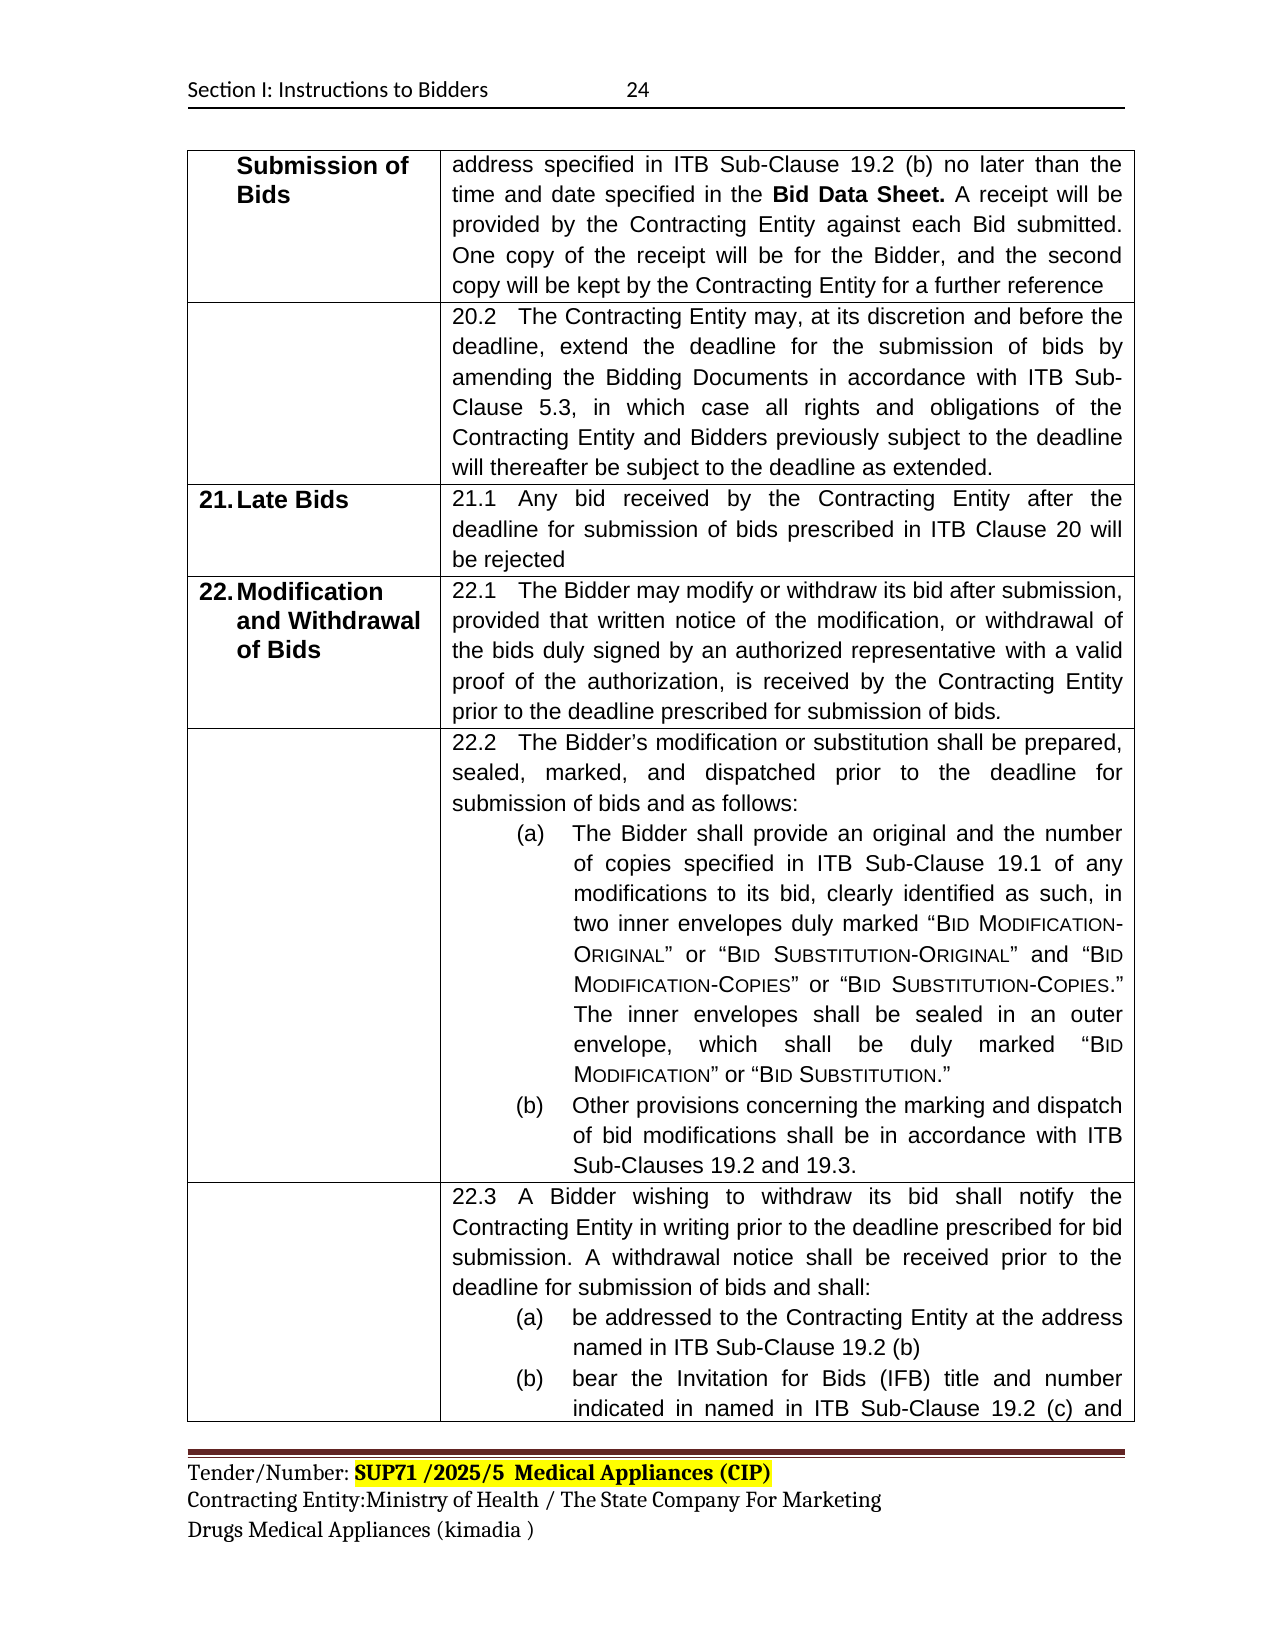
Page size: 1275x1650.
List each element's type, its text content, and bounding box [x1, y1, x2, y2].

table_cell [188, 729, 440, 1182]
table_cell [188, 303, 440, 484]
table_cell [188, 151, 440, 302]
table_cell 21.1 Any bid received by the Contracting Entity after the deadline for submission of bids prescribed in ITB Clause 20 will be rejected [441, 485, 1134, 576]
table_cell 22.1 The Bidder may modify or withdraw its bid after submission, provided that written notice of the modification, or withdrawal of the bids duly signed by an authorized representative with a valid proof of the authorization, is received by the Contracting Entity prior to the deadline prescribed for submission of bids. [441, 577, 1134, 728]
table_cell 21. Late Bids [188, 485, 440, 576]
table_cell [441, 1183, 1134, 1421]
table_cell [441, 151, 1134, 302]
table_cell 22. Modification and Withdrawal of Bids [188, 577, 440, 728]
table_cell [188, 1183, 440, 1421]
table_cell 22.2 The Bidder’s modification or substitution shall be prepared, sealed, marked, and dispatched prior to the deadline for submission of bids and as follows: (a) The Bidder shall provide an original and the number of copies specified in ITB Sub-Clause 19.1 of any modifications to its bid, clearly identified as such, in two inner envelopes duly marked “Bid Modification-Original” or “Bid Substitution-Original” and “Bid Modification-Copies” or “Bid Substitution-Copies.” The inner envelopes shall be sealed in an outer envelope, which shall be duly marked “Bid Modification” or “Bid Substitution.” (b) Other provisions concerning the marking and dispatch of bid modifications shall be in accordance with ITB Sub-Clauses 19.2 and 19.3. [441, 729, 1134, 1182]
table_cell 20.2 The Contracting Entity may, at its discretion and before the deadline, extend the deadline for the submission of bids by amending the Bidding Documents in accordance with ITB Sub-Clause 5.3, in which case all rights and obligations of the Contracting Entity and Bidders previously subject to the deadline will thereafter be subject to the deadline as extended. [441, 303, 1134, 484]
